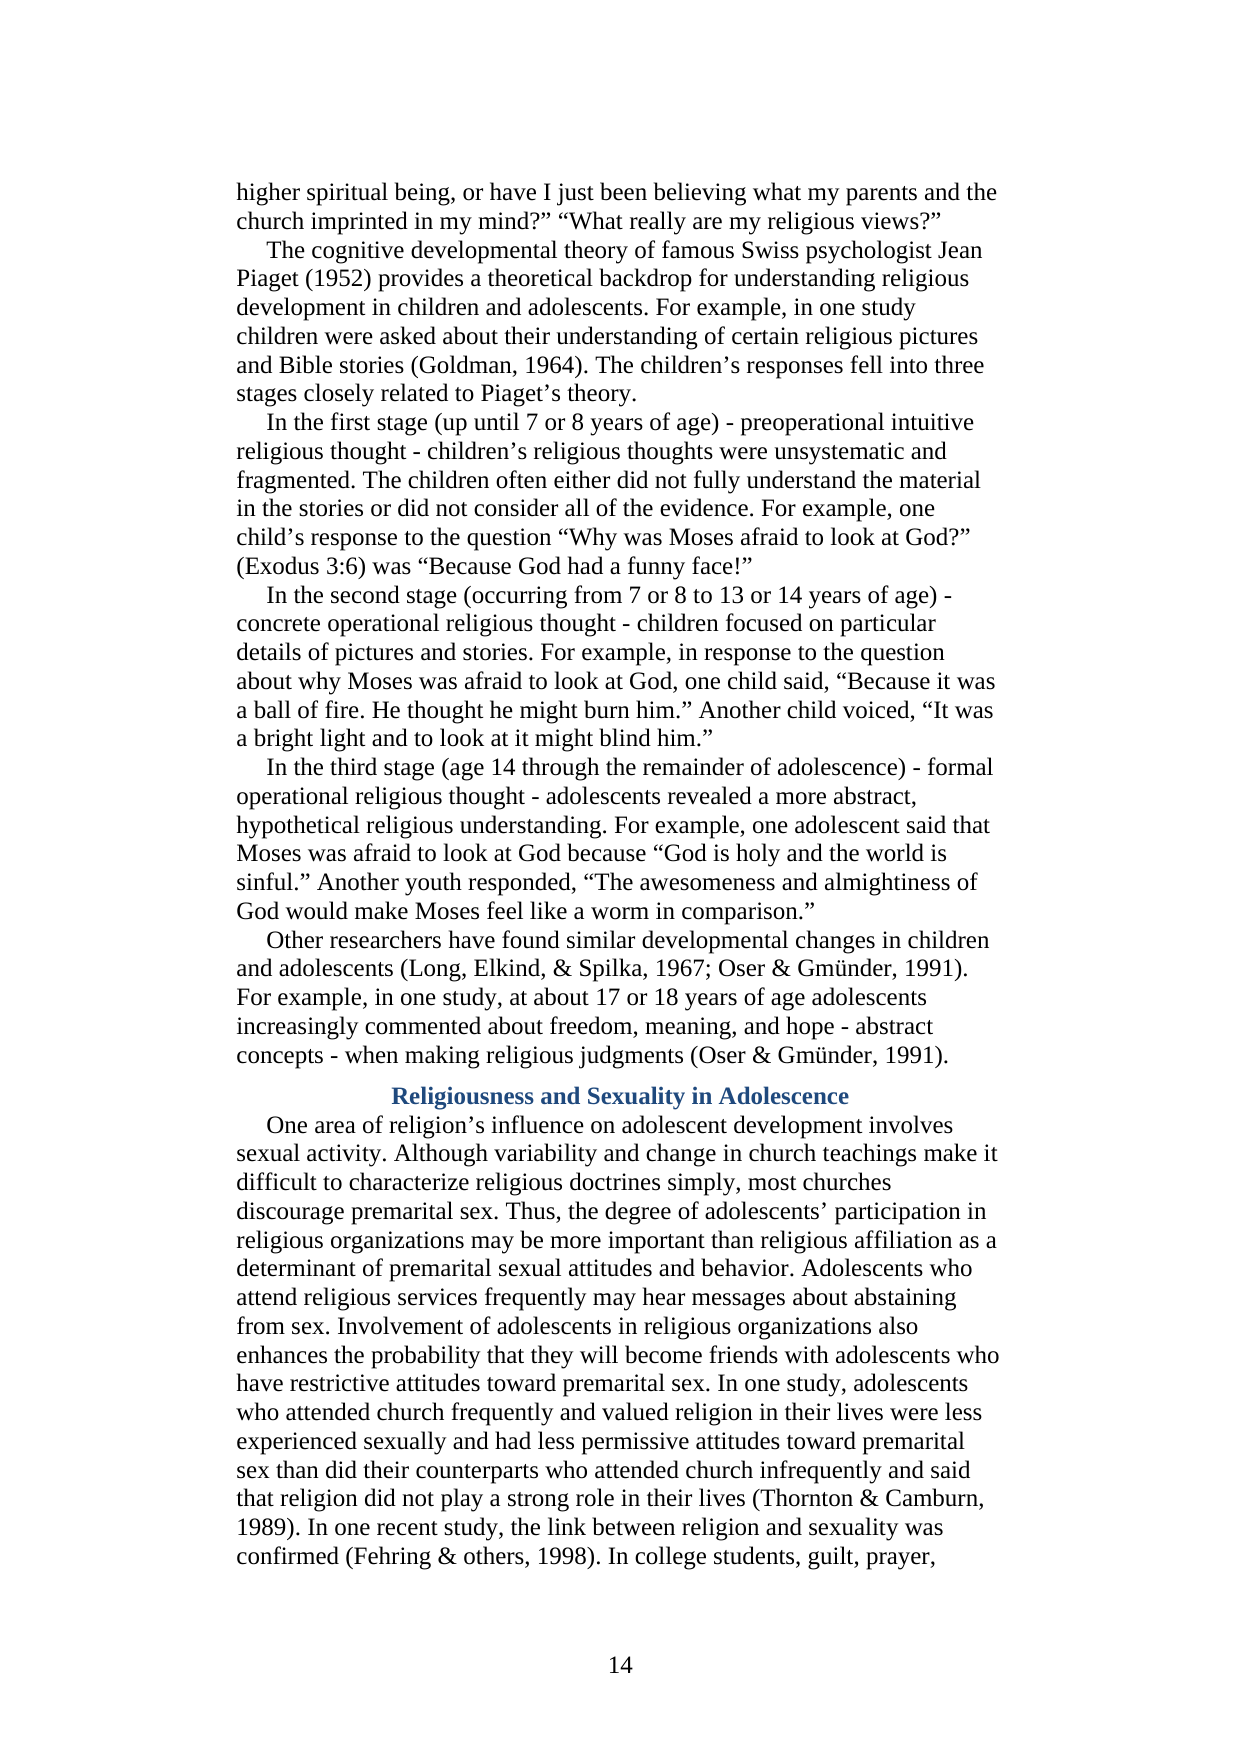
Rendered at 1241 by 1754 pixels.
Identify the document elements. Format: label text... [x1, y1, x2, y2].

subtitle Religiousness and Sexuality in Adolescence [236, 1081, 1004, 1110]
text In the first stage (up until 7 or 8 years of age) - preoperational intuitive religious thought - children’s religious thoughts were unsystematic and fragmented. The children often either did not fully understand the material in the stories or did not consider all of the evidence. For example, one child’s response to the question “Why was Moses afraid to look at God?” (Exodus 3:6) was “Because God had a funny face!” [236, 407, 1004, 580]
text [236, 177, 1004, 235]
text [236, 1110, 1004, 1570]
text The cognitive developmental theory of famous Swiss psychologist Jean Piaget (1952) provides a theoretical backdrop for understanding religious development in children and adolescents. For example, in one study children were asked about their understanding of certain religious pictures and Bible stories (Goldman, 1964). The children’s responses fell into three stages closely related to Piaget’s theory. [236, 235, 1004, 407]
text In the third stage (age 14 through the remainder of adolescence) - formal operational religious thought - adolescents revealed a more abstract, hypothetical religious understanding. For example, one adolescent said that Moses was afraid to look at God because “God is holy and the world is sinful.” Another youth responded, “The awesomeness and almightiness of God would make Moses feel like a worm in comparison.” [236, 752, 1004, 925]
text Other researchers have found similar developmental changes in children and adolescents (Long, Elkind, & Spilka, 1967; Oser & Gmünder, 1991). For example, in one study, at about 17 or 18 years of age adolescents increasingly commented about freedom, meaning, and hope - abstract concepts - when making religious judgments (Oser & Gmünder, 1991). [236, 925, 1004, 1068]
text In the second stage (occurring from 7 or 8 to 13 or 14 years of age) - concrete operational religious thought - children focused on particular details of pictures and stories. For example, in response to the question about why Moses was afraid to look at God, one child said, “Because it was a ball of fire. He thought he might burn him.” Another child voiced, “It was a bright light and to look at it might blind him.” [236, 580, 1004, 752]
